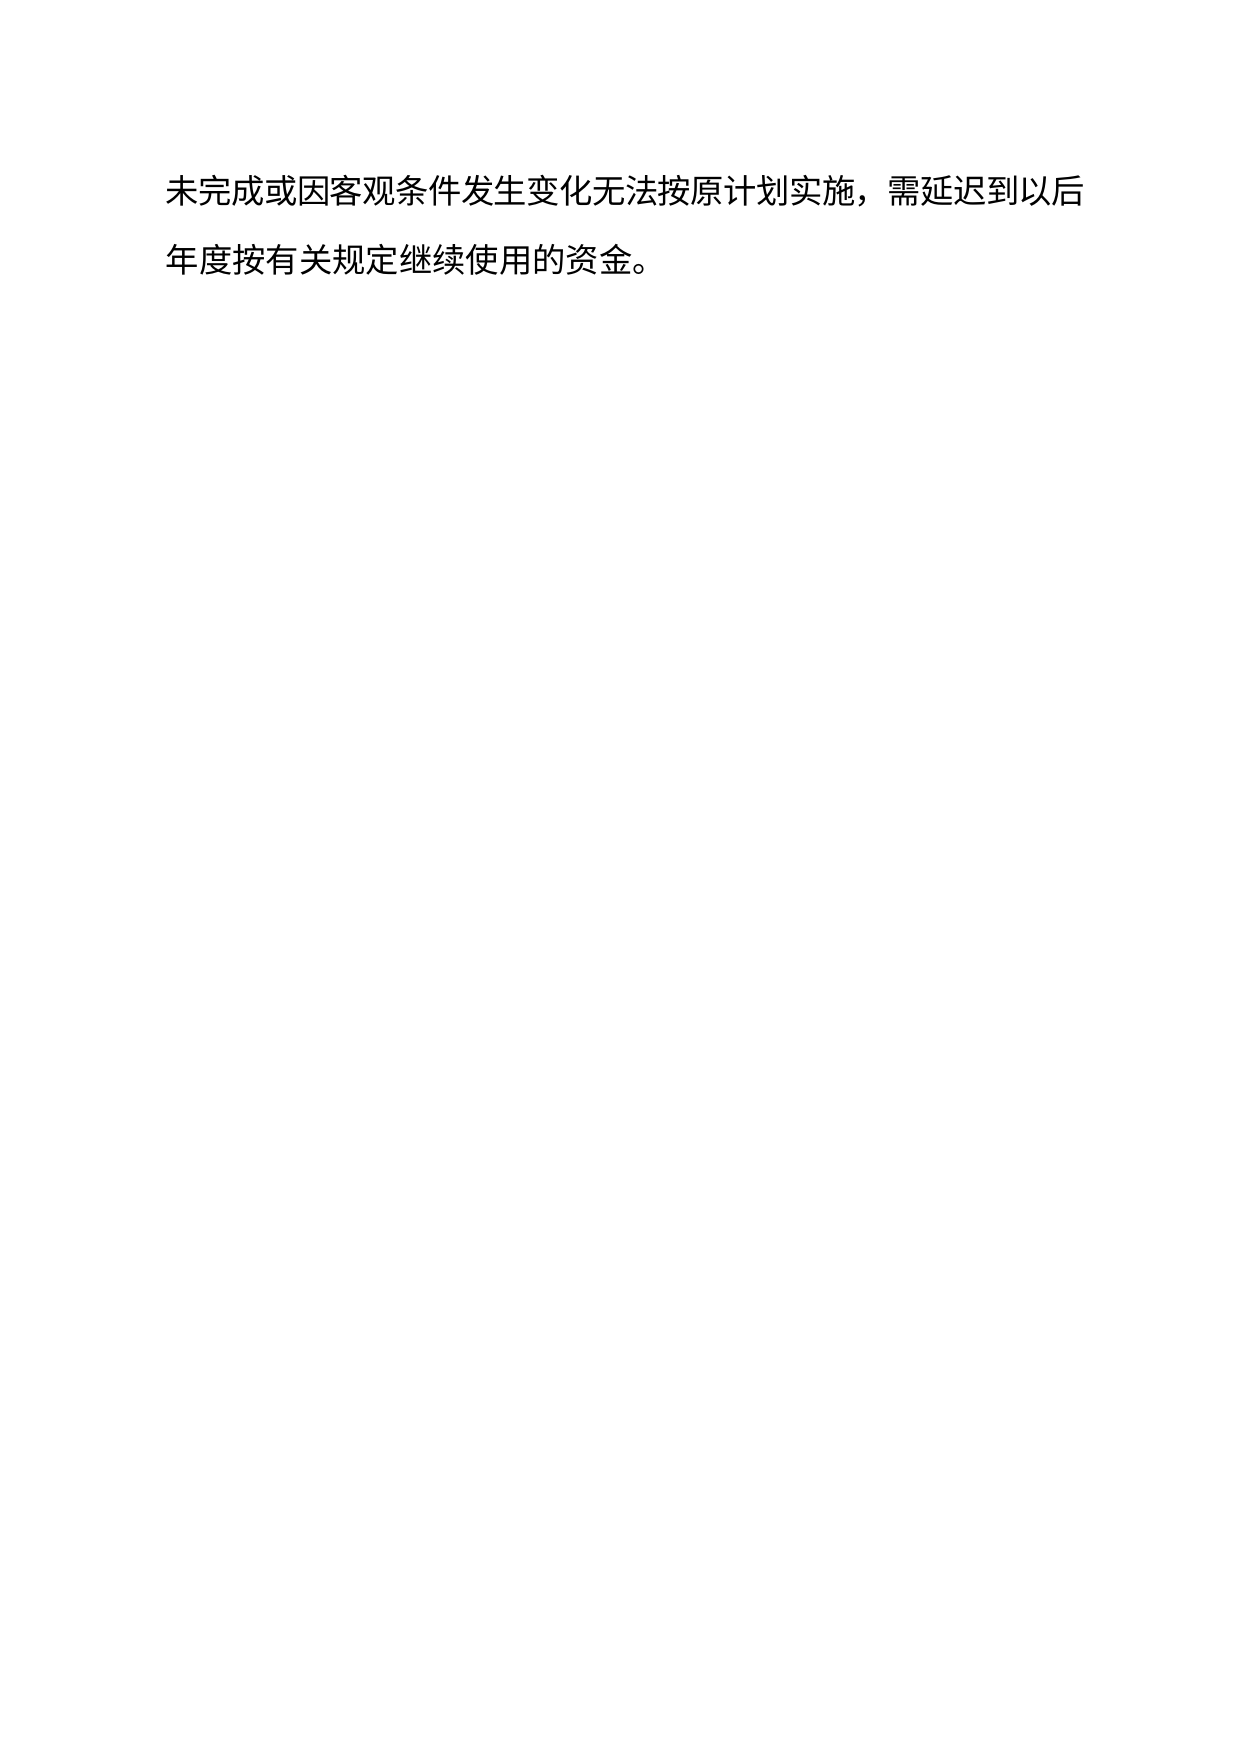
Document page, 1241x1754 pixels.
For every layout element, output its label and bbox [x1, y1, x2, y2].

text [166, 164, 1087, 282]
